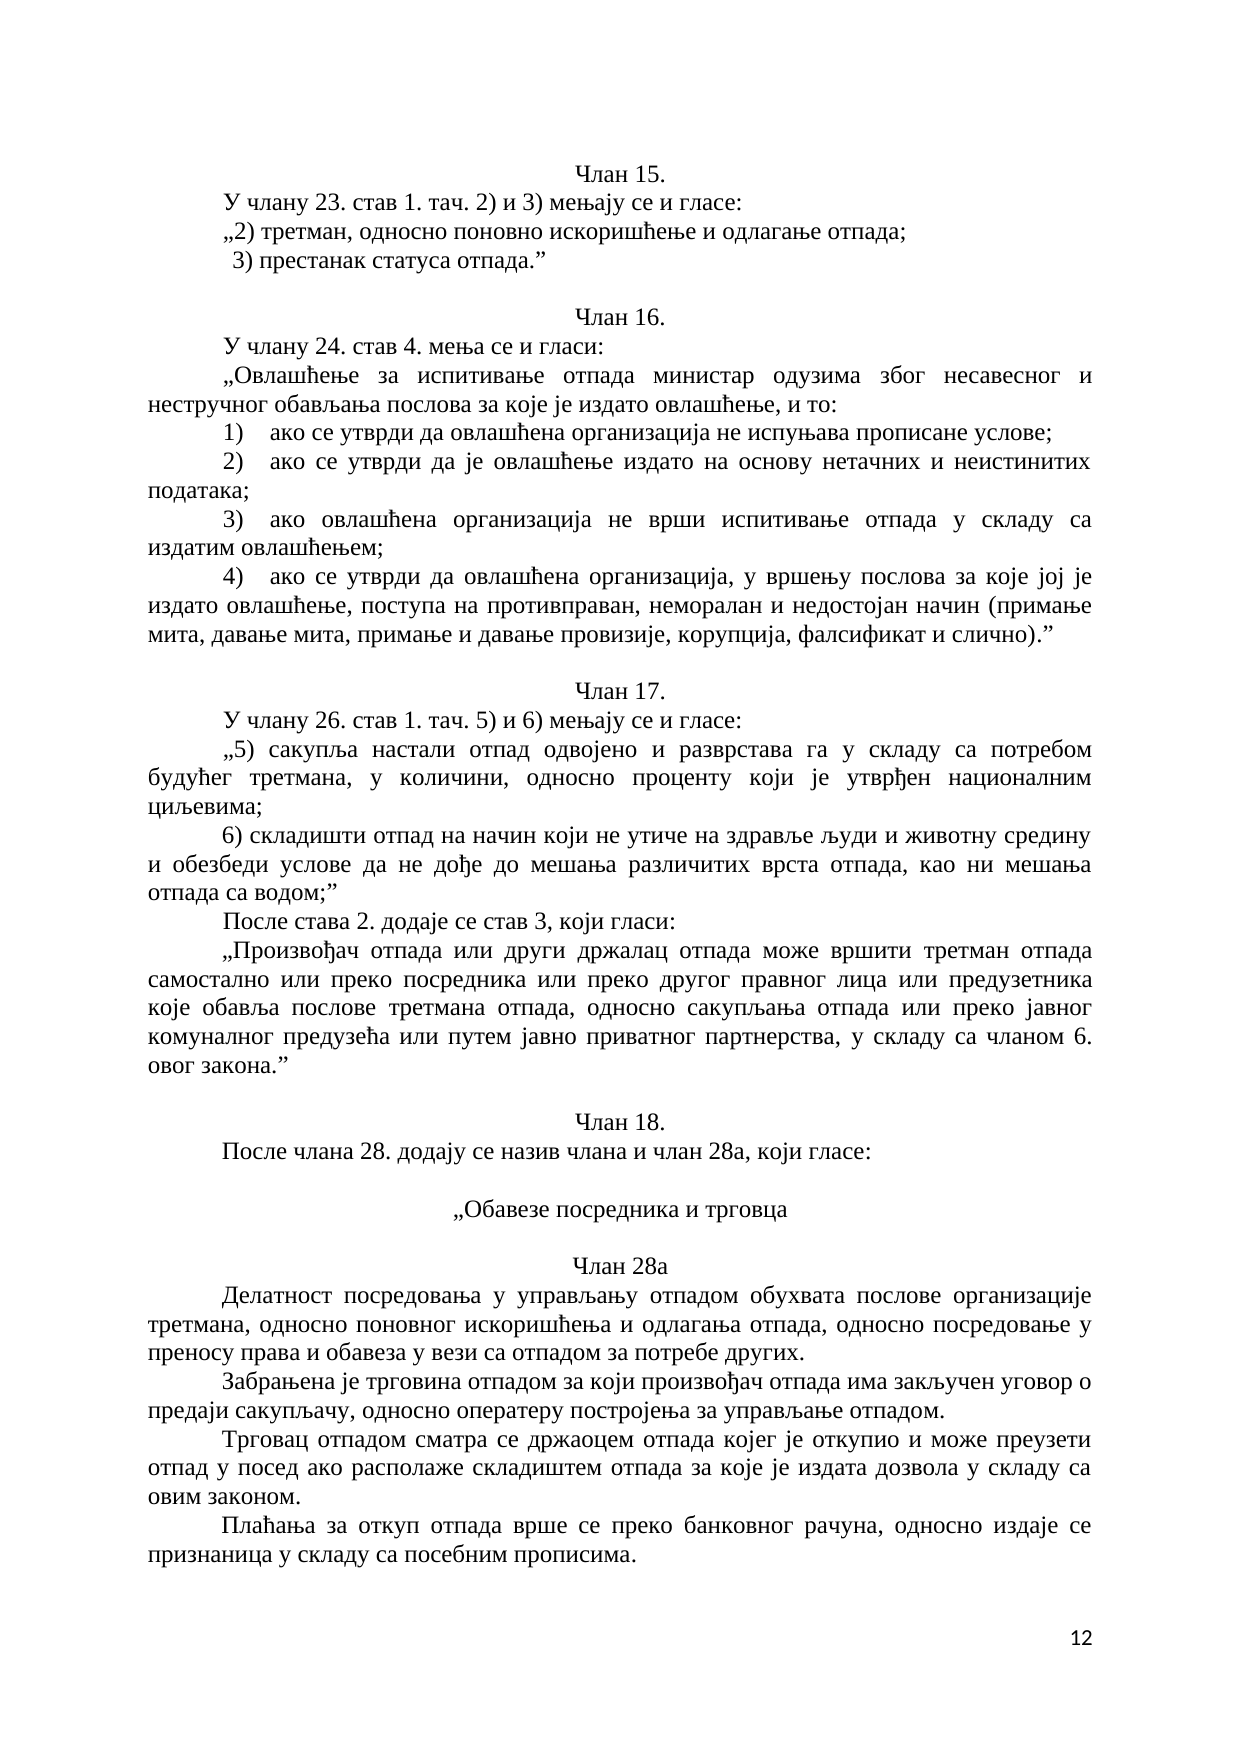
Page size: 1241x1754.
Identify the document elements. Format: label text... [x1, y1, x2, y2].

text 6) складишти отпад на начин који не утиче на здравље људи и животну средину и обезбеди услове да не дође до мешања различитих врста отпада, као ни мешања отпада са водом;” [148, 820, 1092, 906]
list ако се утврди да овлашћена организација не испуњава прописане услове; [148, 417, 1092, 446]
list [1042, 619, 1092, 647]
text „Овлашћење за испитивање отпада министар одузима због несавесног и нестручног обављања послова за које је издато овлашћење, и то: [148, 360, 1092, 417]
text „5) сакупља настали отпад одвојено и разврстава га у складу са потребом будућег третмана, у количини, односно проценту који је утврђен националним циљевима; [148, 734, 1092, 820]
list 3) престанак статуса отпада.” [232, 245, 1092, 274]
text У члану 23. став 1. тач. 2) и 3) мењају се и гласe: [148, 187, 1092, 216]
text У члану 24. став 4. мења се и гласи: [148, 331, 1092, 360]
text Забрањена је трговина отпадом за који произвођач отпада има закључен уговор о предаји сакупљачу, односно оператеру постројења за управљање отпадом. [148, 1366, 1092, 1424]
text Трговац отпадом сматра се држаоцем отпада којег је откупио и може преузети отпад у посед ако располаже складиштем отпада за које је издата дозвола у складу са овим законом. [148, 1424, 1092, 1510]
text „Обавезе посредника и трговца [148, 1194, 1092, 1222]
text Члан 28а [148, 1251, 1092, 1280]
text Плаћања за откуп отпада врше се преко банковног рачуна, односно издаје се признаница у складу са посебним прописима. [148, 1510, 1092, 1567]
text Члан 15. [148, 159, 1092, 187]
list ако овлашћена организација не врши испитивање отпада у складу са издатим овлашћењем; [148, 504, 1092, 561]
text „Произвођач отпада или други држалац отпада може вршити третман отпада самостално или преко посредника или преко другог правног лица или предузетника које обавља послове третмана отпада, односно сакупљања отпада или преко јавног комуналног предузећа или путем јавно приватног партнерства, у складу са чланом 6. овог закона.” [148, 935, 1092, 1079]
text Члан 17. [148, 676, 1092, 705]
text После члана 28. додају се назив члана и члан 28а, који гласe: [148, 1136, 1092, 1165]
text Члан 18. [148, 1107, 1092, 1136]
list ако се утврди да је овлашћење издато на основу нетачних и неистинитих података; [148, 446, 1092, 504]
text После става 2. додаје се став 3, који гласи: [148, 906, 1092, 935]
text Члан 16. [148, 302, 1092, 331]
text Делатност посредовања у управљању отпадом обухвата послове организације третмана, односно поновног искоришћења и одлагања отпада, односно посредовање у преносу права и обавеза у вези са отпадом за потребе других. [148, 1280, 1092, 1366]
text У члану 26. став 1. тач. 5) и 6) мењају се и гласе: [148, 705, 1092, 734]
text „2) третман, односно поновно искоришћење и одлагање отпада; [148, 216, 1092, 245]
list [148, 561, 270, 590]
